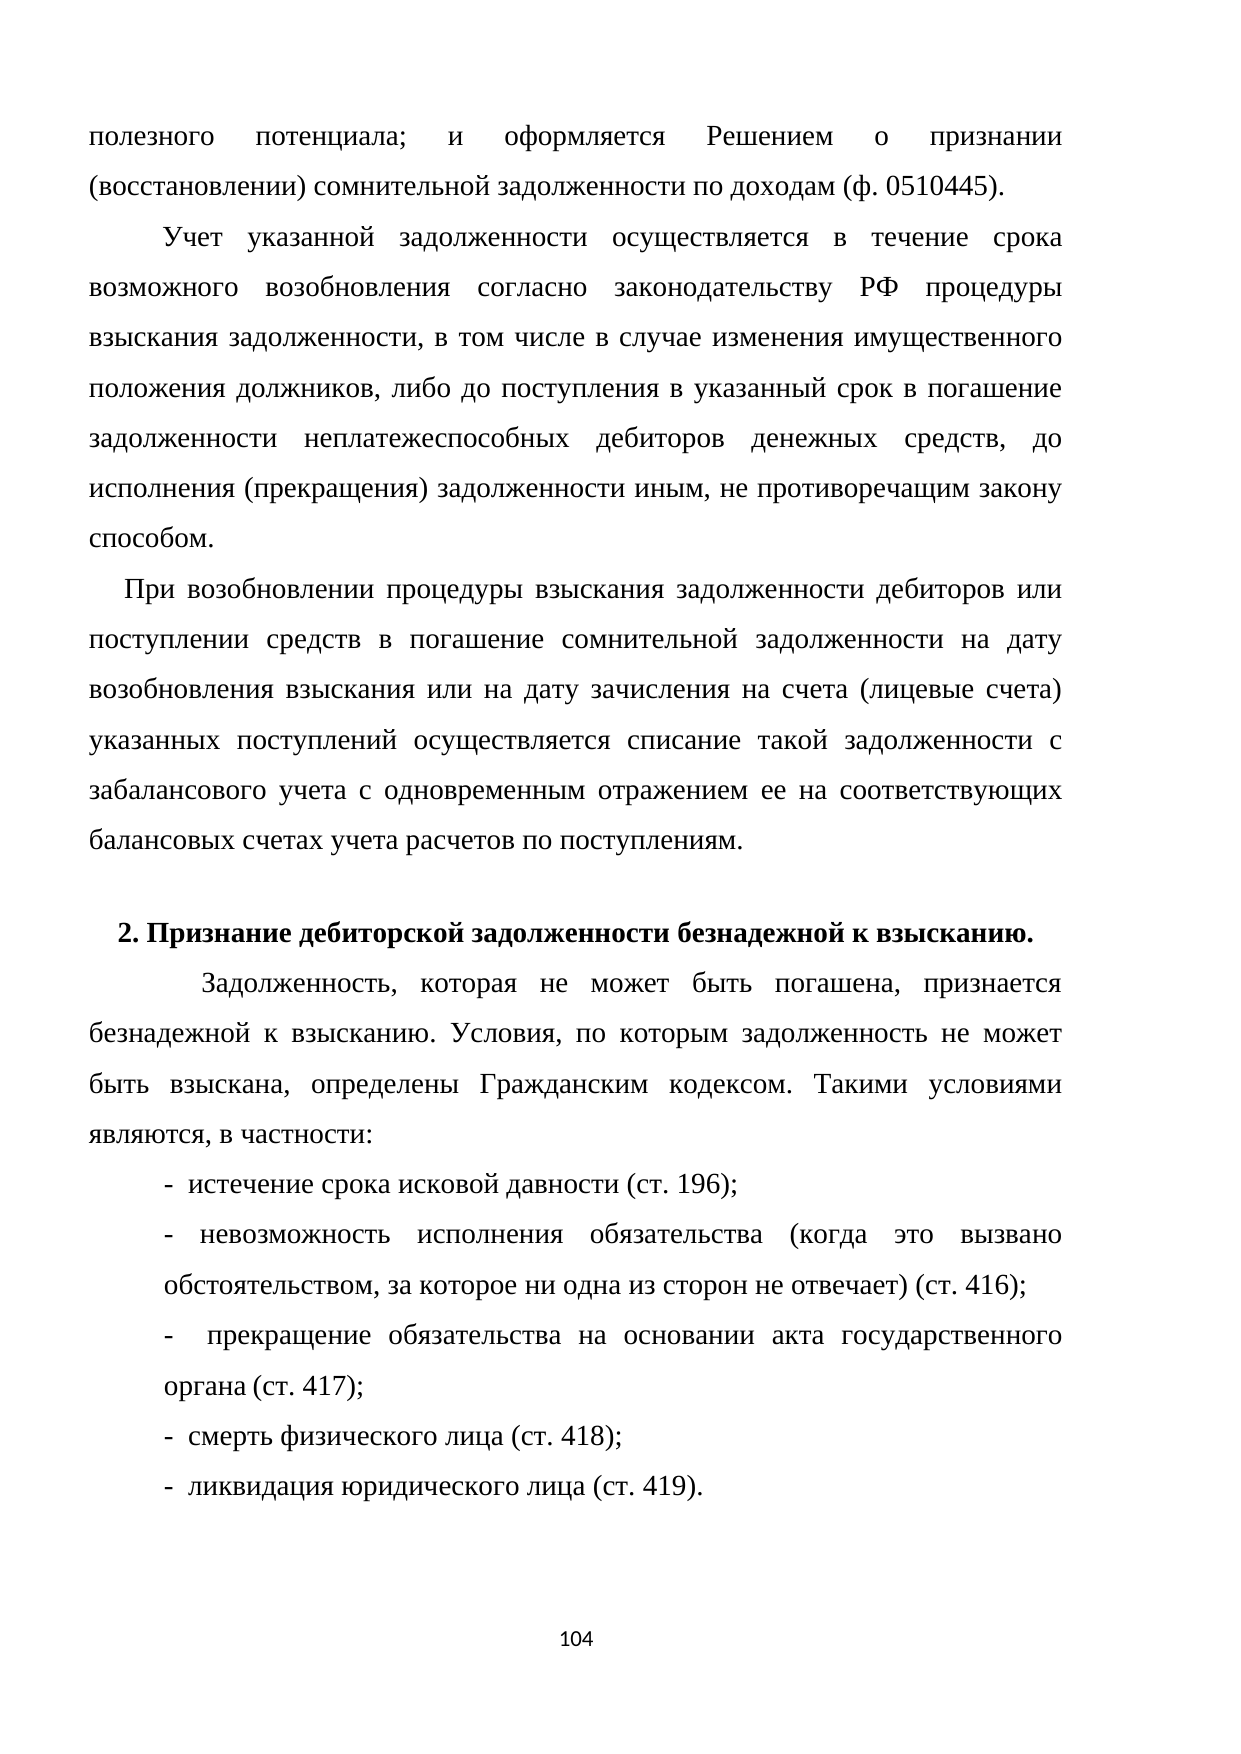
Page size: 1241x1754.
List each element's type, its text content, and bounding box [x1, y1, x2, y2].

text - смерть физического лица (ст. 418); [164, 1418, 1063, 1451]
text - истечение срока исковой давности (ст. 196); [164, 1166, 1063, 1200]
text 2. Признание дебиторской задолженности безнадежной к взысканию. [89, 915, 1063, 948]
text - прекращение обязательства на основании акта государственного органа (ст. 417); [164, 1317, 1063, 1401]
text Задолженность, которая не может быть погашена, признается безнадежной к взысканию. Условия, по которым задолженность не может быть взыскана, определены Гражданским кодексом. Такими условиями являются, в частности: [89, 965, 1063, 1149]
text Учет указанной задолженности осуществляется в течение срока возможного возобновления согласно законодательству РФ процедуры взыскания задолженности, в том числе в случае изменения имущественного положения должников, либо до поступления в указанный срок в погашение задолженности неплатежеспособных дебиторов денежных средств, до исполнения (прекращения) задолженности иным, не противоречащим закону способом. [89, 219, 1063, 554]
text - ликвидация юридического лица (ст. 419). [164, 1468, 1063, 1502]
text - невозможность исполнения обязательства (когда это вызвано обстоятельством, за которое ни одна из сторон не отвечает) (ст. 416); [164, 1217, 1063, 1301]
text При возобновлении процедуры взыскания задолженности дебиторов или поступлении средств в погашение сомнительной задолженности на дату возобновления взыскания или на дату зачисления на счета (лицевые счета) указанных поступлений осуществляется списание такой задолженности с забалансового учета с одновременным отражением ее на соответствующих балансовых счетах учета расчетов по поступлениям. [89, 571, 1063, 856]
